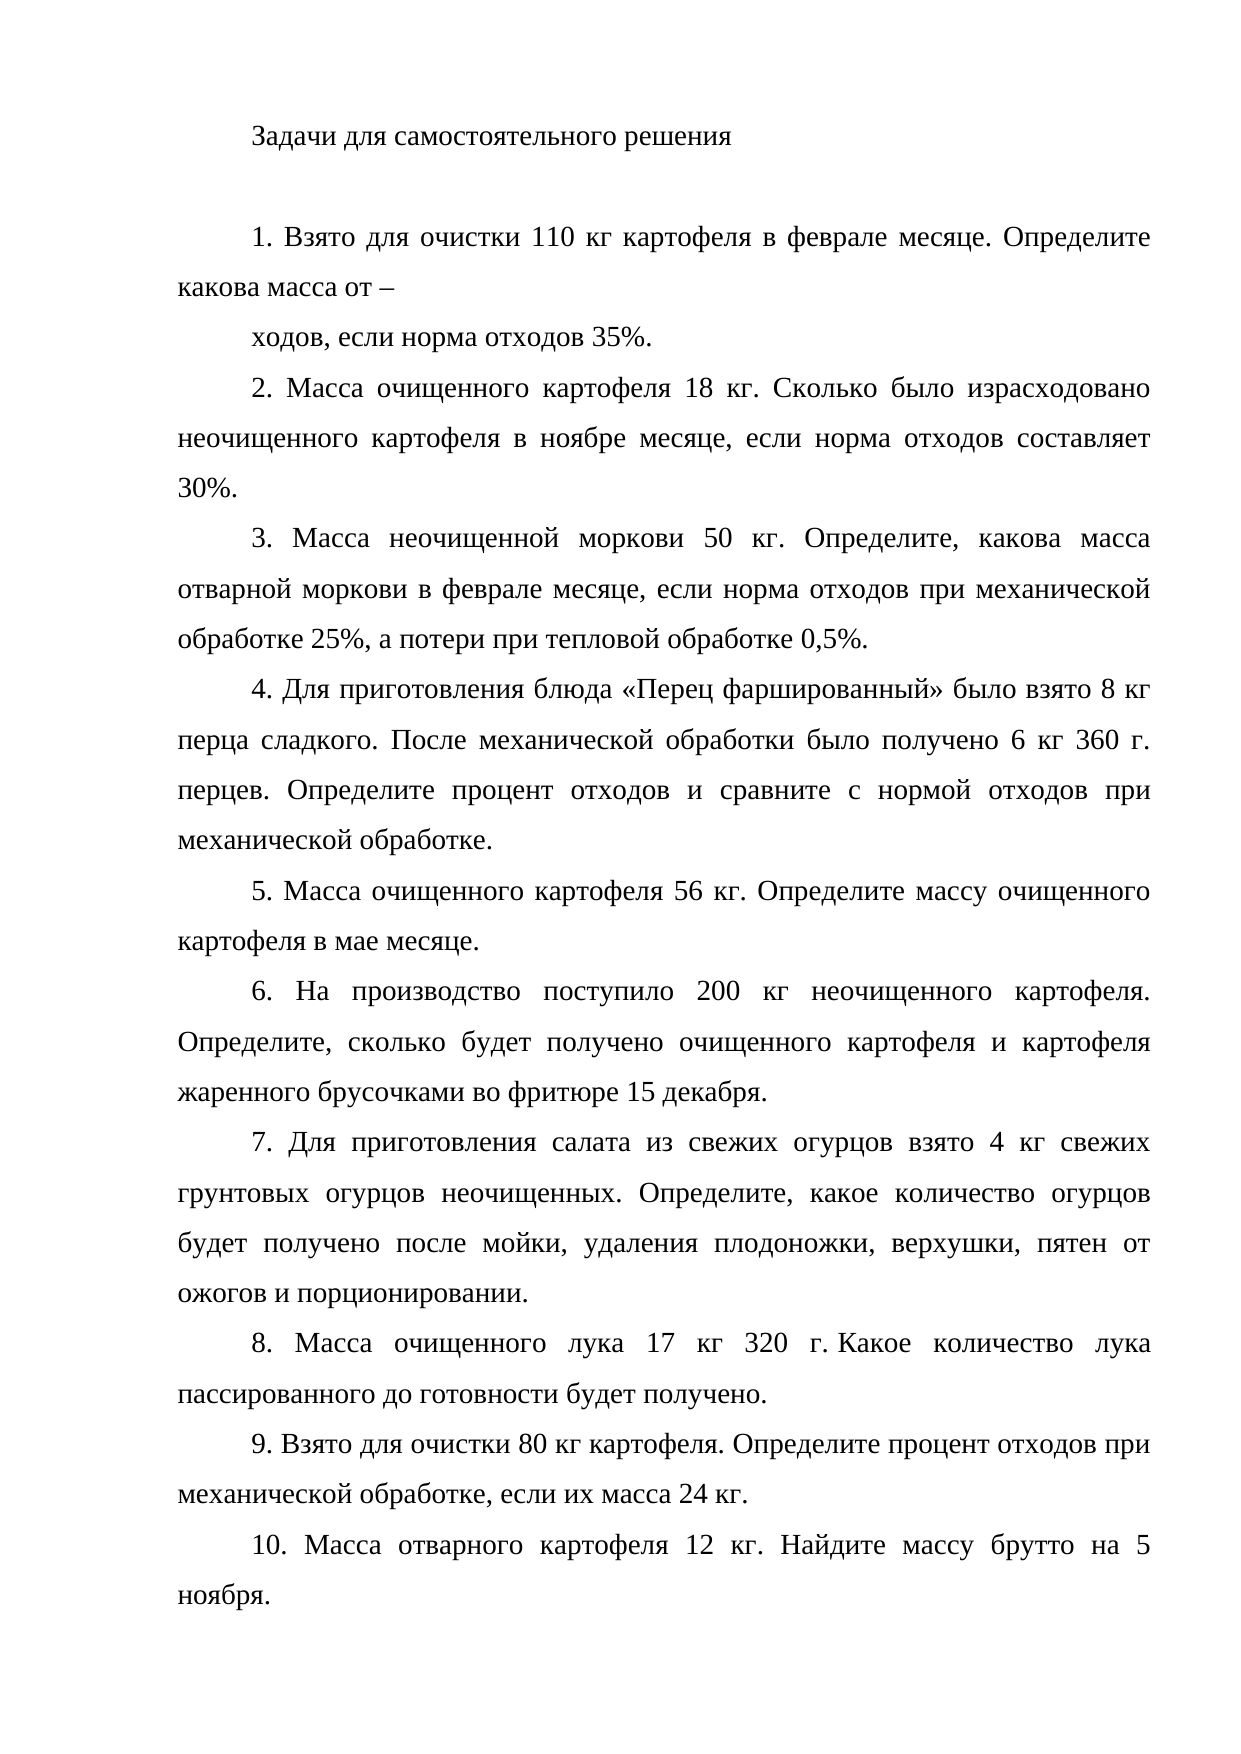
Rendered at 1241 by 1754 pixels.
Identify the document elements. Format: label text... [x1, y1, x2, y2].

text 4. Для приготовления блюда «Перец фаршированный» было взято 8 кг перца сладкого. После механической обработки было получено 6 кг 360 г. перцев. Определите процент отходов и сравните с нормой отходов при механической обработке. [177, 672, 1152, 856]
text 6. На производство поступило 200 кг неочищенного картофеля. Определите, сколько будет получено очищенного картофеля и картофеля жаренного брусочками во фритюре 15 декабря. [177, 973, 1152, 1108]
text 7. Для приготовления салата из свежих огурцов взято 4 кг свежих грунтовых огурцов неочищенных. Определите, какое количество огурцов будет получено после мойки, удаления плодоножки, верхушки, пятен от ожогов и порционировании. [177, 1124, 1152, 1309]
text 8. Масса очищенного лука 17 кг 320 г. Какое количество лука пассированного до готовности будет получено. [177, 1326, 1152, 1409]
text ходов, если норма отходов 35%. [177, 319, 1152, 353]
text 5. Масса очищенного картофеля 56 кг. Определите массу очищенного картофеля в мае месяце. [177, 873, 1152, 957]
text 3. Масса неочищенной моркови 50 кг. Определите, какова масса отварной моркови в феврале месяце, если норма отходов при механической обработке 25%, а потери при тепловой обработке 0,5%. [177, 521, 1152, 655]
text 1. Взято для очистки 110 кг картофеля в феврале месяце. Определите какова масса от – [177, 219, 1152, 303]
text 10. Масса отварного картофеля 12 кг. Найдите массу брутто на 5 ноября. [177, 1527, 1152, 1611]
text 9. Взято для очистки 80 кг картофеля. Определите процент отходов при механической обработке, если их масса 24 кг. [177, 1426, 1152, 1510]
text Задачи для самостоятельного решения [177, 118, 1152, 152]
text 2. Масса очищенного картофеля 18 кг. Сколько было израсходовано неочищенного картофеля в ноябре месяце, если норма отходов составляет 30%. [177, 370, 1152, 504]
